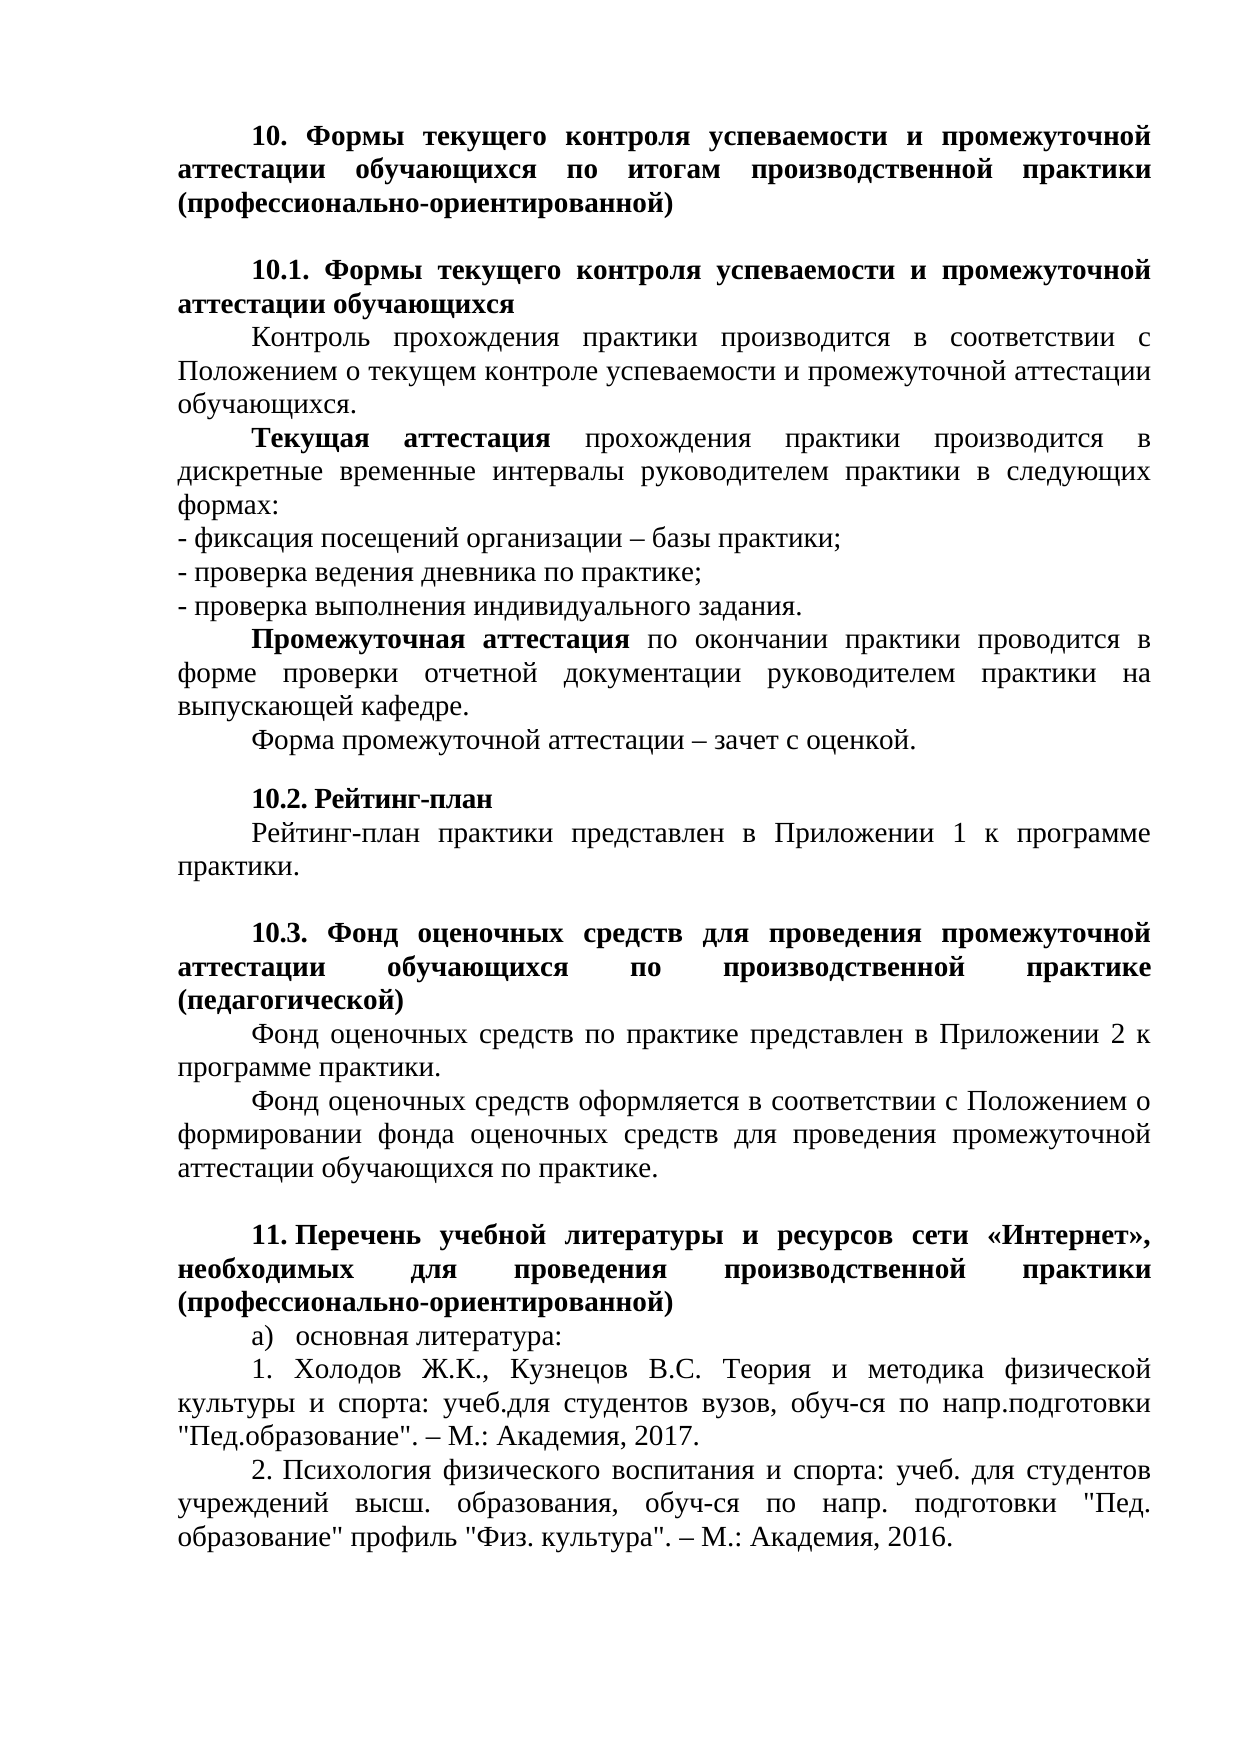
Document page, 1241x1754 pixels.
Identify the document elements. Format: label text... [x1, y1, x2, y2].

text - фиксация посещений организации – базы практики; [177, 521, 1152, 554]
text Рейтинг-план практики представлен в Приложении 1 к программе практики. [177, 815, 1152, 882]
text Промежуточная аттестация по окончании практики проводится в форме проверки отчетной документации руководителем практики на выпускающей кафедре. [177, 621, 1152, 722]
text Форма промежуточной аттестации – зачет с оценкой. [177, 722, 1152, 755]
text Контроль прохождения практики производится в соответствии с Положением о текущем контроле успеваемости и промежуточной аттестации обучающихся. [177, 319, 1152, 420]
text 10.2. Рейтинг-план [177, 781, 1152, 815]
text - проверка ведения дневника по практике; [177, 554, 1152, 588]
text Текущая аттестация прохождения практики производится в дискретные временные интервалы руководителем практики в следующих формах: [177, 420, 1152, 521]
text 2. Психология физического воспитания и спорта: учеб. для студентов учреждений высш. образования, обуч-ся по напр. подготовки "Пед. образование" профиль "Физ. культура". – М.: Академия, 2016. [177, 1452, 1152, 1553]
text 10.3. Фонд оценочных средств для проведения промежуточной аттестации обучающихся по производственной практике (педагогической) [177, 915, 1152, 1016]
text Фонд оценочных средств оформляется в соответствии с Положением о формировании фонда оценочных средств для проведения промежуточной аттестации обучающихся по практике. [177, 1083, 1152, 1184]
text Фонд оценочных средств по практике представлен в Приложении 2 к программе практики. [177, 1016, 1152, 1083]
text 1. Холодов Ж.К., Кузнецов В.С. Теория и методика физической культуры и спорта: учеб.для студентов вузов, обуч-ся по напр.подготовки "Пед.образование". – М.: Академия, 2017. [177, 1351, 1152, 1452]
text а) основная литература: [177, 1318, 1152, 1351]
text 11. Перечень учебной литературы и ресурсов сети «Интернет», необходимых для проведения производственной практики (профессионально-ориентированной) [177, 1217, 1152, 1318]
text 10.1. Формы текущего контроля успеваемости и промежуточной аттестации обучающихся [177, 252, 1152, 319]
text 10. Формы текущего контроля успеваемости и промежуточной аттестации обучающихся по итогам производственной практики (профессионально-ориентированной) [177, 118, 1152, 219]
text - проверка выполнения индивидуального задания. [177, 588, 1152, 621]
